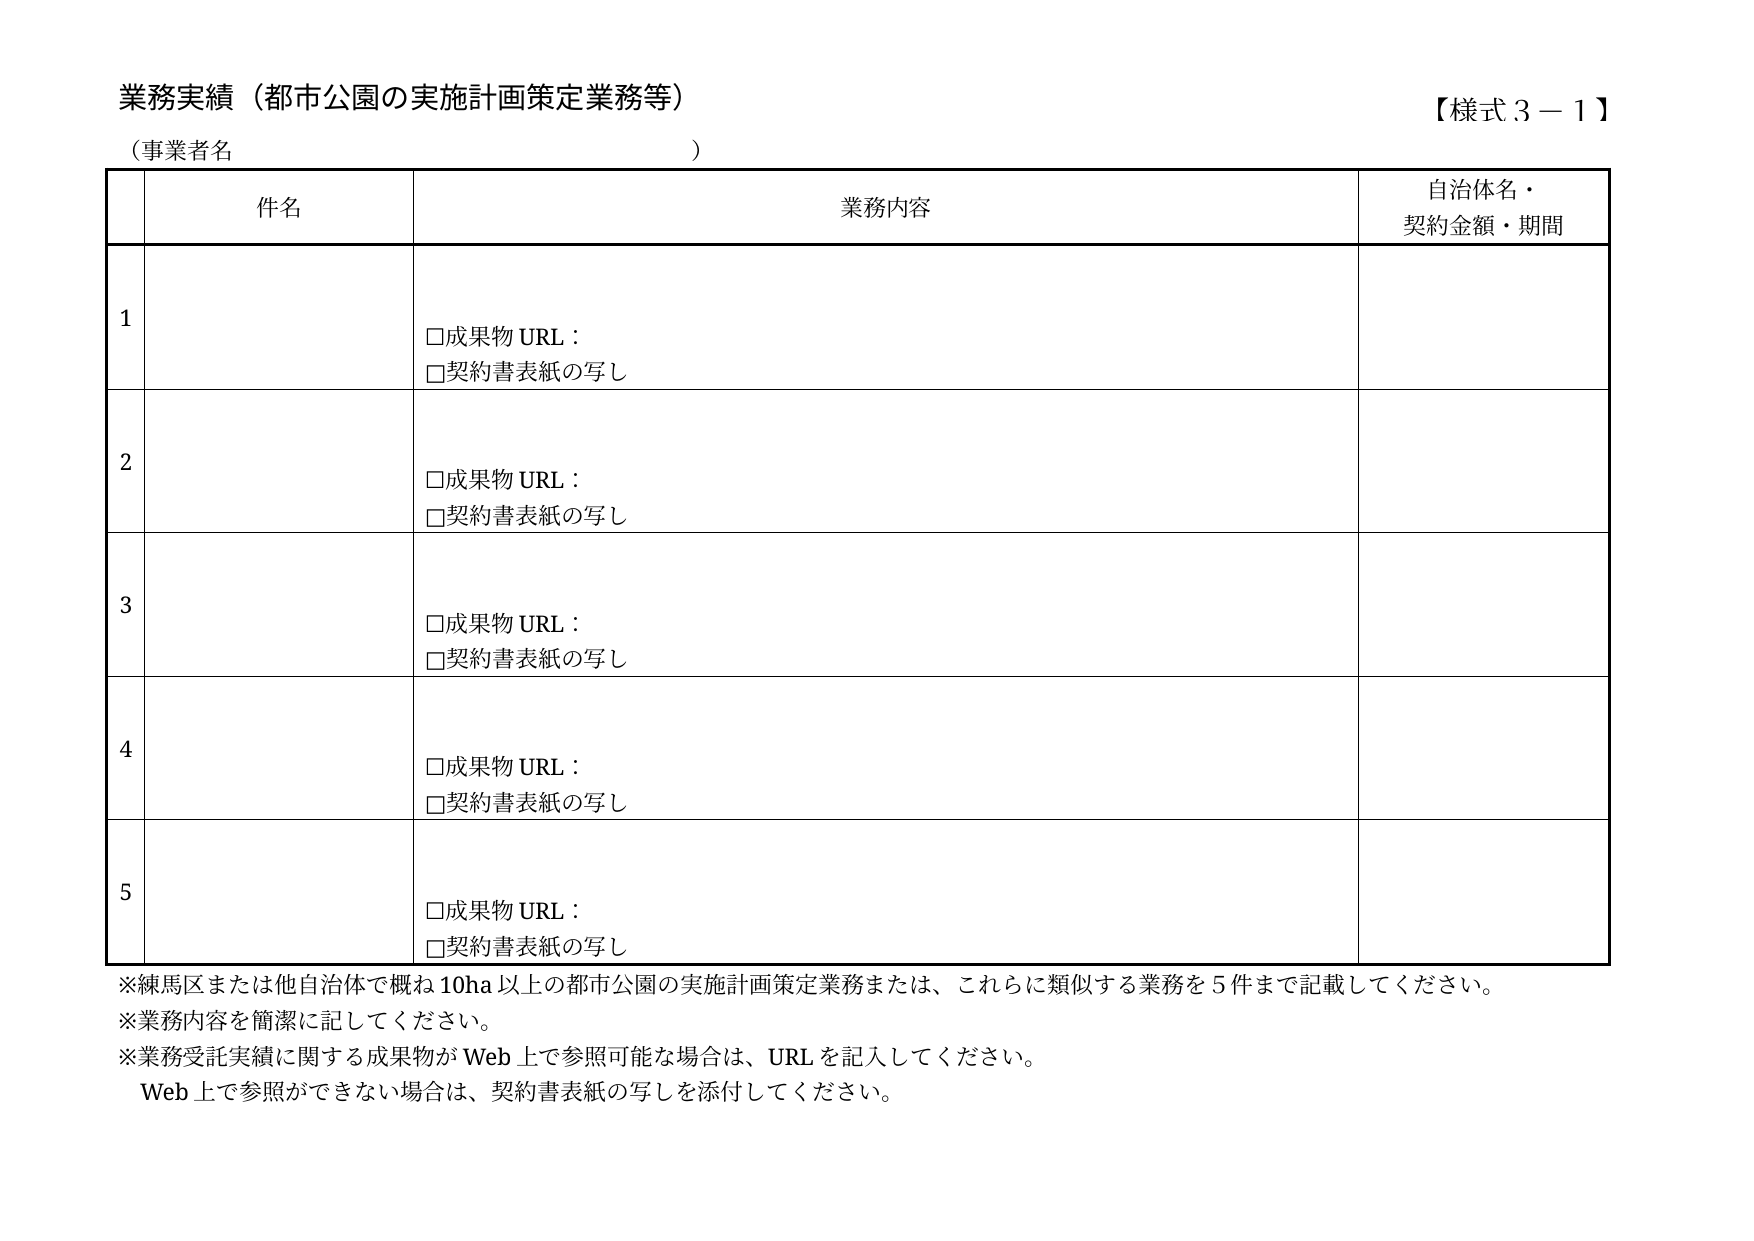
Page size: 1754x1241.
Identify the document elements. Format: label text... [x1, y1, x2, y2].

table_cell [1359, 390, 1608, 532]
table_header [108, 171, 144, 243]
table_cell 5 [108, 820, 144, 963]
table_cell [1359, 533, 1608, 676]
table_cell 3 [108, 533, 144, 676]
table_cell 4 [108, 677, 144, 819]
table_cell ☐成果物URL： □契約書表紙の写し [414, 246, 1358, 389]
table_cell ☐成果物URL： □契約書表紙の写し [414, 677, 1358, 819]
table_cell 1 [108, 246, 144, 389]
table_cell [1359, 820, 1608, 963]
table_header 業務内容 [414, 171, 1358, 243]
text （事業者名 ） [118, 132, 1547, 167]
table_cell [145, 246, 413, 389]
table_cell [145, 677, 413, 819]
text ※練馬区または他自治体で概ね10ha以上の都市公園の実施計画策定業務または、これらに類似する業務を５件まで記載してください。 [118, 966, 1639, 1002]
text 業務実績（都市公園の実施計画策定業務等） [118, 61, 1639, 132]
table_header 自治体名・ 契約金額・期間 [1359, 171, 1608, 243]
table_cell [145, 533, 413, 676]
table_cell ☐成果物URL： □契約書表紙の写し [414, 390, 1358, 532]
text Web上で参照ができない場合は、契約書表紙の写しを添付してください。 [140, 1073, 1639, 1108]
text ※業務受託実績に関する成果物がWeb上で参照可能な場合は、URLを記入してください。 [118, 1037, 1639, 1073]
table_cell [145, 820, 413, 963]
table_cell ☐成果物URL： □契約書表紙の写し [414, 820, 1358, 963]
table_cell 2 [108, 390, 144, 532]
table_cell [1359, 246, 1608, 389]
table_cell [1359, 677, 1608, 819]
table_header 件名 [145, 171, 413, 243]
table_cell [145, 390, 413, 532]
table_cell ☐成果物URL： □契約書表紙の写し [414, 533, 1358, 676]
text ※業務内容を簡潔に記してください。 [118, 1002, 1639, 1037]
